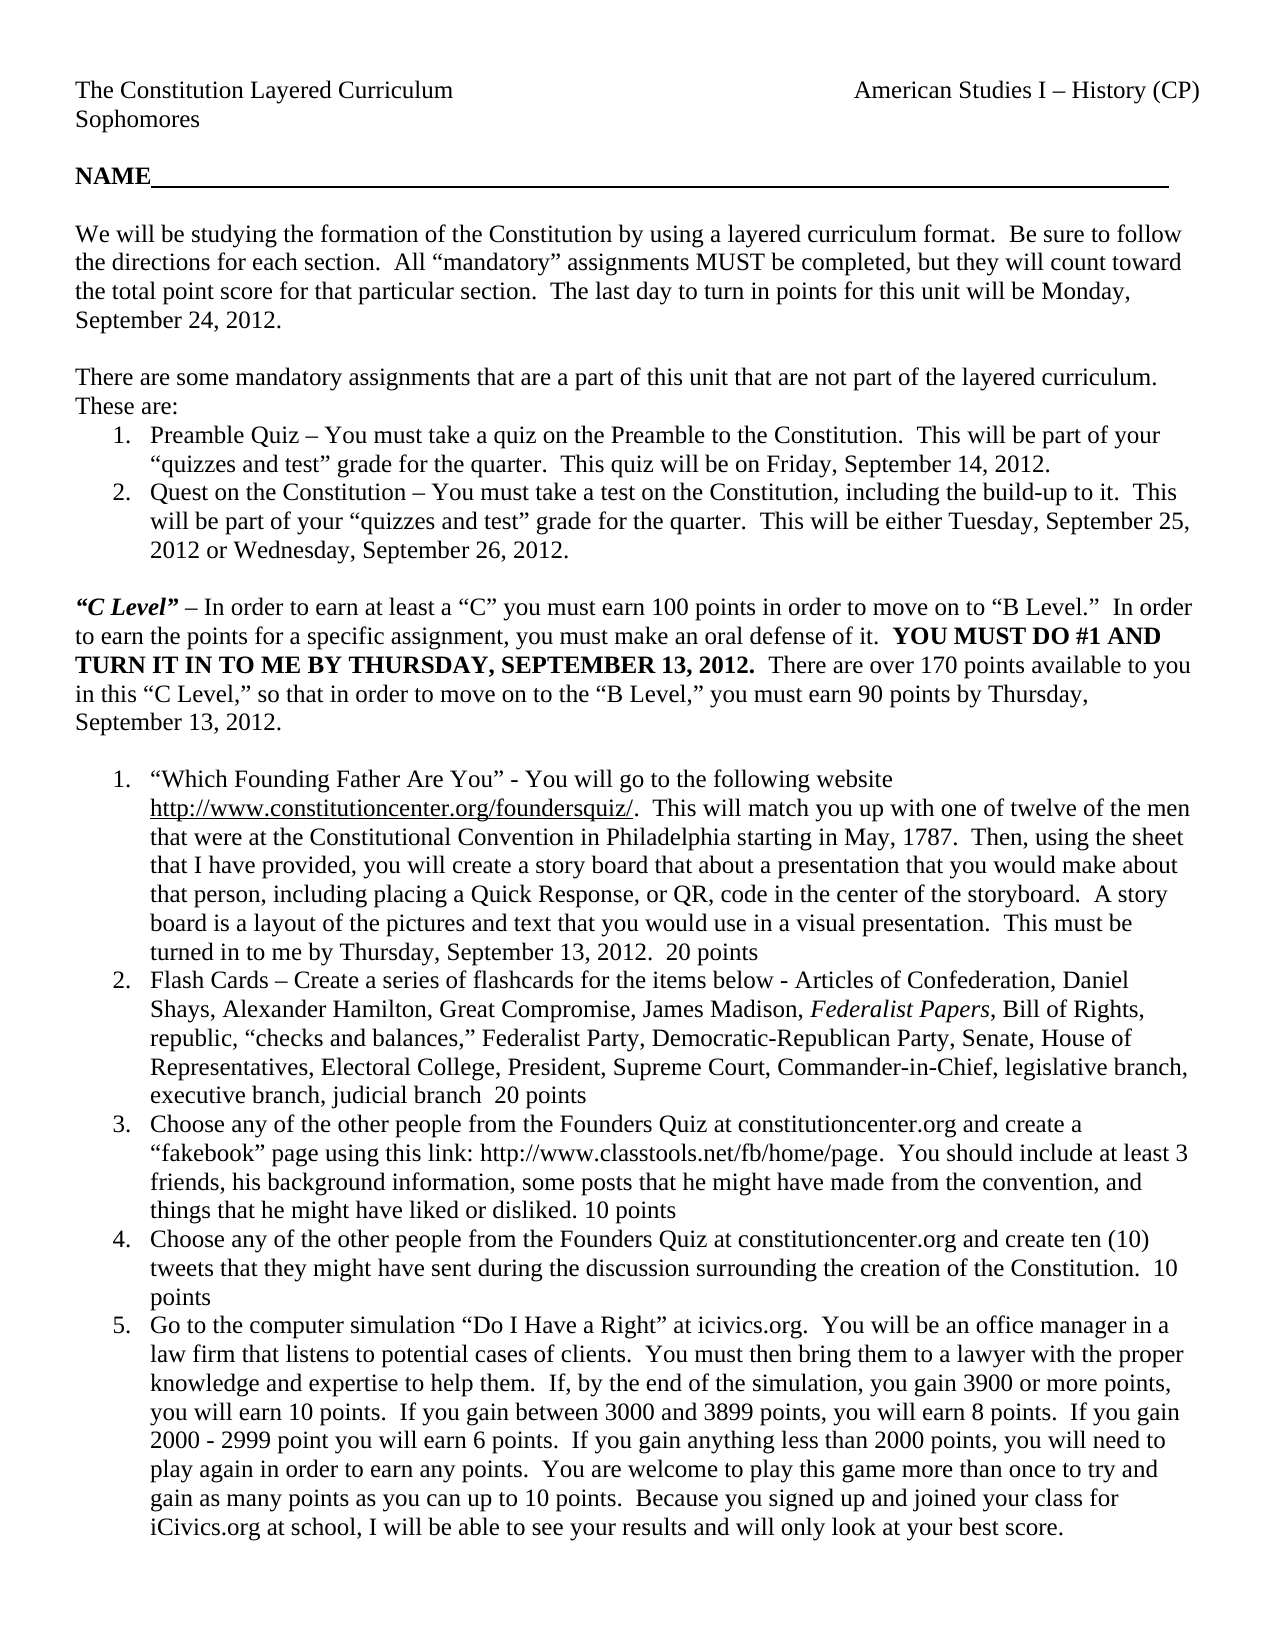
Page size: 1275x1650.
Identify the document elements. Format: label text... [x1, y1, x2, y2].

list Quest on the Constitution – You must take a test on the Constitution, including the build-up to it. This will be part of your “quizzes and test” grade for the quarter. This will be either Tuesday, September 25, 2012 or Wednesday, September 26, 2012. [112, 477, 1200, 564]
text “C Level” – In order to earn at least a “C” you must earn 100 points in order to move on to “B Level.” In order to earn the points for a specific assignment, you must make an oral defense of it. YOU MUST DO #1 AND TURN IT IN TO ME BY THURSDAY, SEPTEMBER 13, 2012. There are over 170 points available to you in this “C Level,” so that in order to move on to the “B Level,” you must earn 90 points by Thursday, September 13, 2012. [75, 592, 1200, 764]
list “Which Founding Father Are You” - You will go to the following website http://www.constitutioncenter.org/foundersquiz/. This will match you up with one of twelve of the men that were at the Constitutional Convention in Philadelphia starting in May, 1787. Then, using the sheet that I have provided, you will create a story board that about a presentation that you would make about that person, including placing a Quick Response, or QR, code in the center of the storyboard. A story board is a layout of the pictures and text that you would use in a visual presentation. This must be turned in to me by Thursday, September 13, 2012. 20 points [112, 764, 1200, 966]
list Go to the computer simulation “Do I Have a Right” at icivics.org. You will be an office manager in a law firm that listens to potential cases of clients. You must then bring them to a lawyer with the proper knowledge and expertise to help them. If, by the end of the simulation, you gain 3900 or more points, you will earn 10 points. If you gain between 3000 and 3899 points, you will earn 8 points. If you gain 2000 - 2999 point you will earn 6 points. If you gain anything less than 2000 points, you will need to play again in order to earn any points. You are welcome to play this game more than once to try and gain as many points as you can up to 10 points. Because you signed up and joined your class for iCivics.org at school, I will be able to see your results and will only look at your best score. [112, 1311, 1200, 1541]
list Choose any of the other people from the Founders Quiz at constitutioncenter.org and create a “fakebook” page using this link: http://www.classtools.net/fb/home/page. You should include at least 3 friends, his background information, some posts that he might have made from the convention, and things that he might have liked or disliked. 10 points [112, 1109, 1200, 1224]
list Flash Cards – Create a series of flashcards for the items below - Articles of Confederation, Daniel Shays, Alexander Hamilton, Great Compromise, James Madison, Federalist Papers, Bill of Rights, republic, “checks and balances,” Federalist Party, Democratic-Republican Party, Senate, House of Representatives, Electoral College, President, Supreme Court, Commander-in-Chief, legislative branch, executive branch, judicial branch 20 points [112, 966, 1200, 1109]
list Choose any of the other people from the Founders Quiz at constitutioncenter.org and create ten (10) tweets that they might have sent during the discussion surrounding the creation of the Constitution. 10 points [112, 1224, 1200, 1311]
text The Constitution Layered Curriculum American Studies I – History (CP) Sophomores NAME We will be studying the formation of the Constitution by using a layered curriculum format. Be sure to follow the directions for each section. All “mandatory” assignments MUST be completed, but they will count toward the total point score for that particular section. The last day to turn in points for this unit will be Monday, September 24, 2012. There are some mandatory assignments that are a part of this unit that are not part of the layered curriculum. These are: [75, 75, 1200, 420]
list Preamble Quiz – You must take a quiz on the Preamble to the Constitution. This will be part of your “quizzes and test” grade for the quarter. This quiz will be on Friday, September 14, 2012. [112, 420, 1200, 477]
